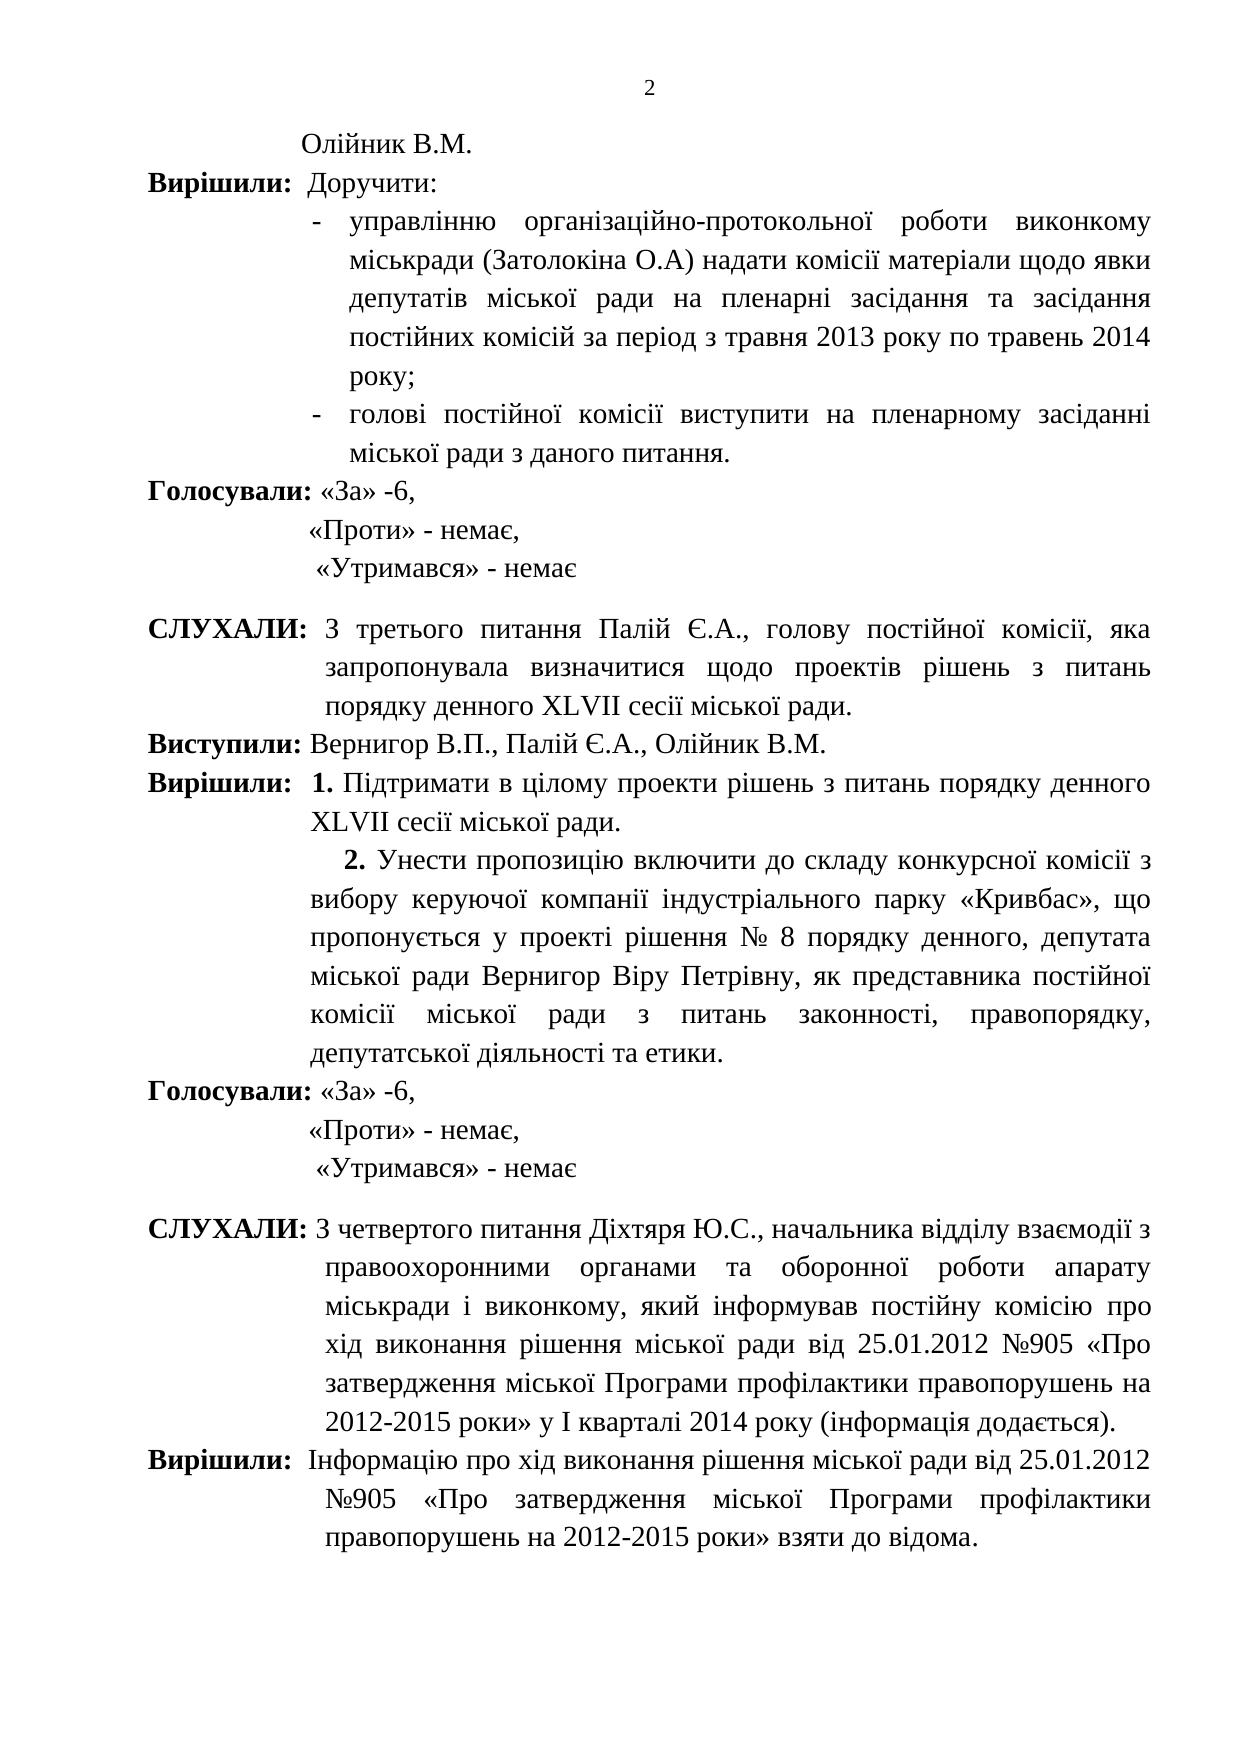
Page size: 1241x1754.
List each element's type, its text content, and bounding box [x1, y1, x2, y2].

list Олійник В.М. [148, 126, 1152, 160]
list 2. Унести пропозицію включити до складу конкурсної комісії з вибору керуючої компанії індустріального парку «Кривбас», що пропонується у проекті рішення № 8 порядку денного, депутата міської ради Вернигор Віру Петрівну, як представника постійної комісії міської ради з питань законності, правопорядку, депутатської діяльності та етики. [148, 842, 1152, 1068]
list Вирішили: 1. Підтримати в цілому проекти рішень з питань порядку денного XLVII сесії міської ради. [148, 765, 1152, 837]
list «Утримався» - немає [148, 1151, 1152, 1184]
list голові постійної комісії виступити на пленарному засіданні міської ради з даного питання. [312, 396, 1152, 468]
list СЛУХАЛИ: З третього питання Палій Є.А., голову постійної комісії, яка запропонувала визначитися щодо проектів рішень з питань порядку денного XLVII сесії міської ради. [148, 611, 1152, 722]
list «Проти» - немає, [148, 512, 1152, 545]
list Виступили: Вернигор В.П., Палій Є.А., Олійник В.М. [148, 727, 1152, 760]
list СЛУХАЛИ: З четвертого питання Діхтяря Ю.С., начальника відділу взаємодії з правоохоронними органами та оборонної роботи апарату міськради і виконкому, який інформував постійну комісію про хід виконання рішення міської ради від 25.01.2012 №905 «Про затвердження міської Програми профілактики правопорушень на 2012-2015 роки» у I кварталі 2014 року (інформація додається). [148, 1211, 1152, 1437]
list Голосували: «За» -6, [148, 1073, 1152, 1107]
list «Проти» - немає, [148, 1112, 1152, 1146]
list Вирішили: Доручити: [148, 165, 1152, 198]
list Вирішили: Інформацію про хід виконання рішення міської ради від 25.01.2012 №905 «Про затвердження міської Програми профілактики правопорушень на 2012-2015 роки» взяти до відома. [148, 1442, 1152, 1553]
list управлінню організаційно-протокольної роботи виконкому міськради (Затолокіна О.А) надати комісії матеріали щодо явки депутатів міської ради на пленарні засідання та засідання постійних комісій за період з травня 2013 року по травень 2014 року; [312, 203, 1152, 391]
list Голосували: «За» -6, [148, 473, 1152, 507]
list «Утримався» - немає [148, 550, 1152, 584]
